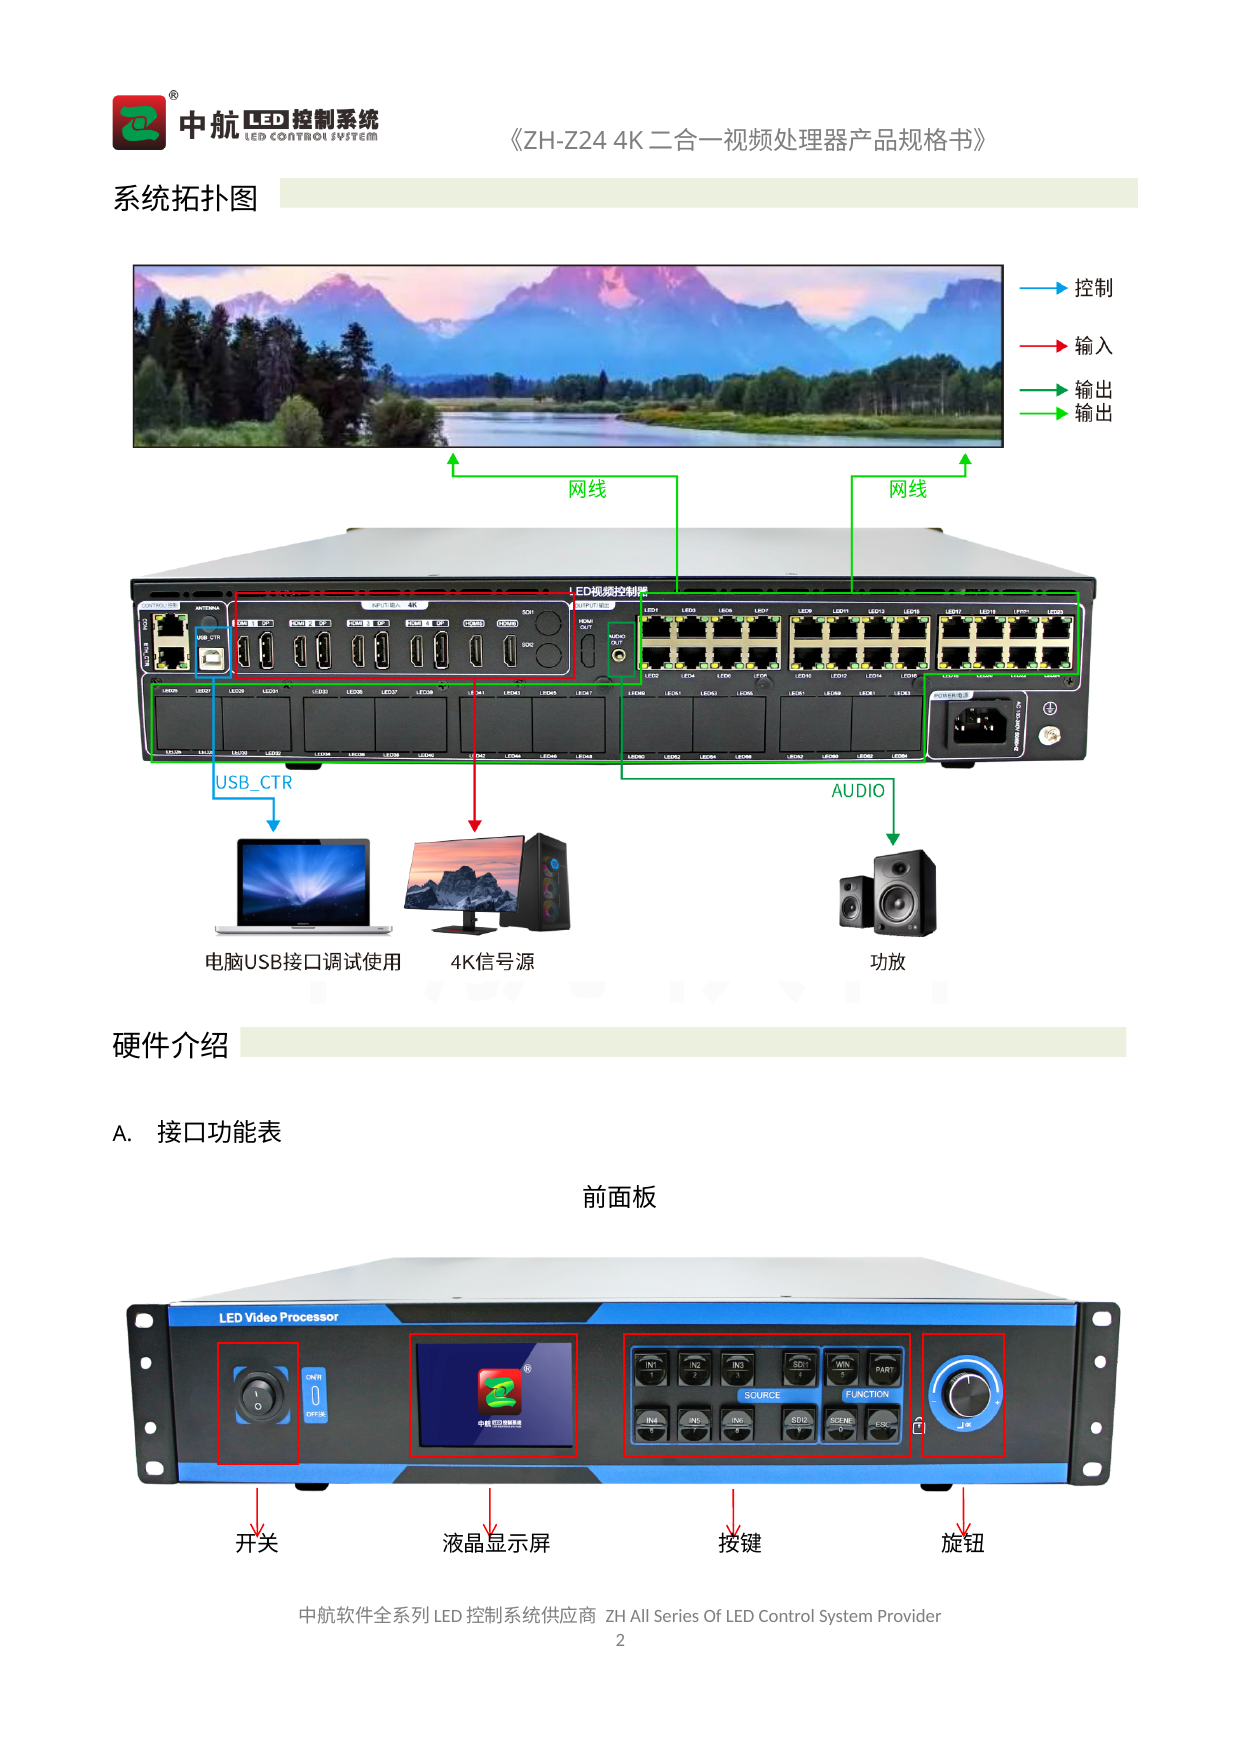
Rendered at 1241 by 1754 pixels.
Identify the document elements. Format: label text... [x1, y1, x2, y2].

text 系统拓扑图 [112, 164, 1128, 229]
text 硬件介绍 [112, 1012, 1128, 1077]
list 接口功能表 [112, 1098, 1128, 1163]
picture [112, 90, 388, 150]
text 前面板 [112, 1163, 1128, 1228]
picture [112, 250, 1127, 981]
picture [112, 1245, 1128, 1501]
